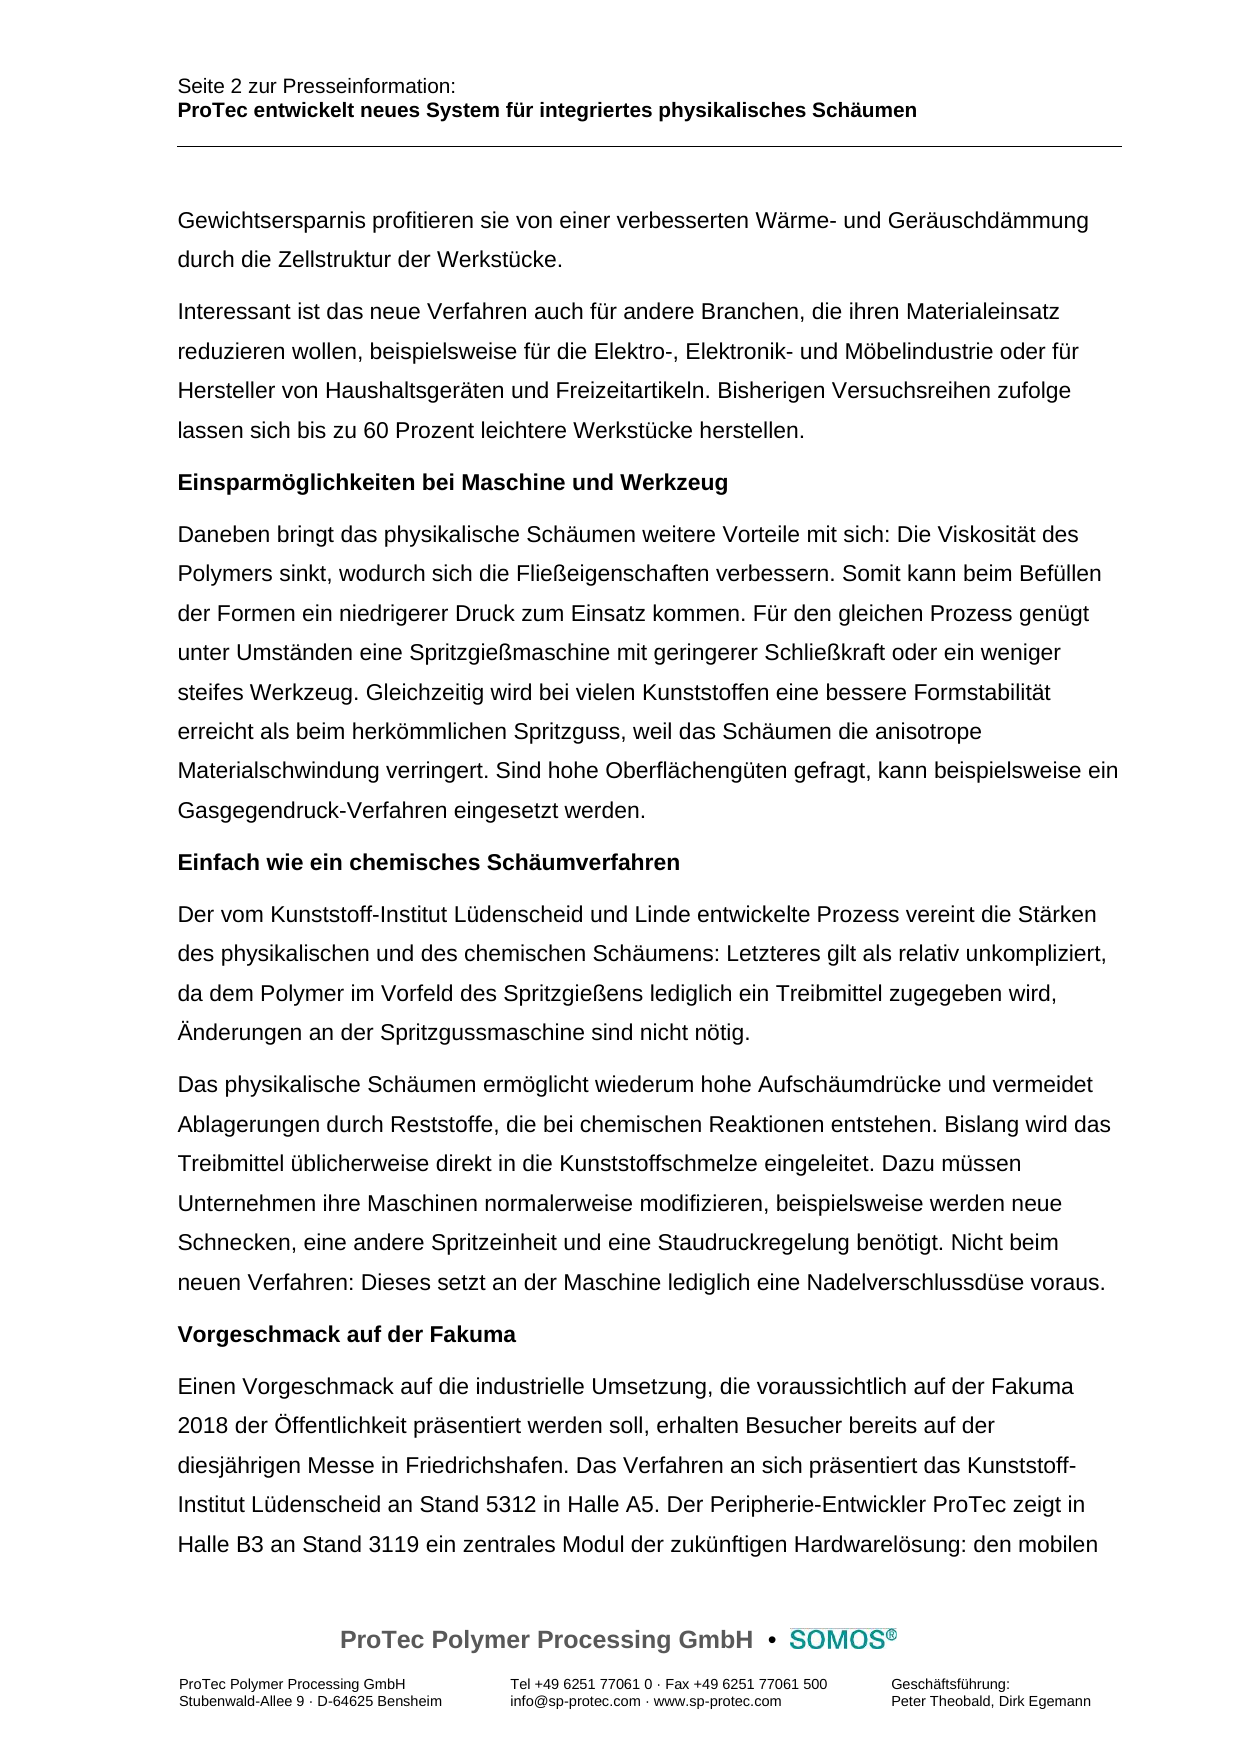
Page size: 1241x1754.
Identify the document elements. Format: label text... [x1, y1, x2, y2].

text Daneben bringt das physikalische Schäumen weitere Vorteile mit sich: Die Viskosität des Polymers sinkt, wodurch sich die Fließeigenschaften verbessern. Somit kann beim Befüllen der Formen ein niedrigerer Druck zum Einsatz kommen. Für den gleichen Prozess genügt unter Umständen eine Spritzgießmaschine mit geringerer Schließkraft oder ein weniger steifes Werkzeug. Gleichzeitig wird bei vielen Kunststoffen eine bessere Formstabilität erreicht als beim herkömmlichen Spritzguss, weil das Schäumen die anisotrope Materialschwindung verringert. Sind hohe Oberflächengüten gefragt, kann beispielsweise ein Gasgegendruck-Verfahren eingesetzt werden. [177, 521, 1122, 823]
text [177, 1373, 1122, 1557]
text Einsparmöglichkeiten bei Maschine und Werkzeug [177, 469, 1122, 495]
text Interessant ist das neue Verfahren auch für andere Branchen, die ihren Materialeinsatz reduzieren wollen, beispielsweise für die Elektro-, Elektronik- und Möbelindustrie oder für Hersteller von Haushaltsgeräten und Freizeitartikeln. Bisherigen Versuchsreihen zufolge lassen sich bis zu 60 Prozent leichtere Werkstücke herstellen. [177, 298, 1122, 443]
picture [790, 1628, 897, 1649]
text Vorgeschmack auf der Fakuma [177, 1321, 1122, 1347]
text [177, 207, 1122, 273]
text Der vom Kunststoff-Institut Lüdenscheid und Linde entwickelte Prozess vereint die Stärken des physikalischen und des chemischen Schäumens: Letzteres gilt als relativ unkompliziert, da dem Polymer im Vorfeld des Spritzgießens lediglich ein Treibmittel zugegeben wird, Änderungen an der Spritzgussmaschine sind nicht nötig. [177, 901, 1122, 1046]
text Einfach wie ein chemisches Schäumverfahren [177, 849, 1122, 875]
text Das physikalische Schäumen ermöglicht wiederum hohe Aufschäumdrücke und vermeidet Ablagerungen durch Reststoffe, die bei chemischen Reaktionen entstehen. Bislang wird das Treibmittel üblicherweise direkt in die Kunststoffschmelze eingeleitet. Dazu müssen Unternehmen ihre Maschinen normalerweise modifizieren, beispielsweise werden neue Schnecken, eine andere Spritzeinheit und eine Staudruckregelung benötigt. Nicht beim neuen Verfahren: Dieses setzt an der Maschine lediglich eine Nadelverschlussdüse voraus. [177, 1071, 1122, 1295]
